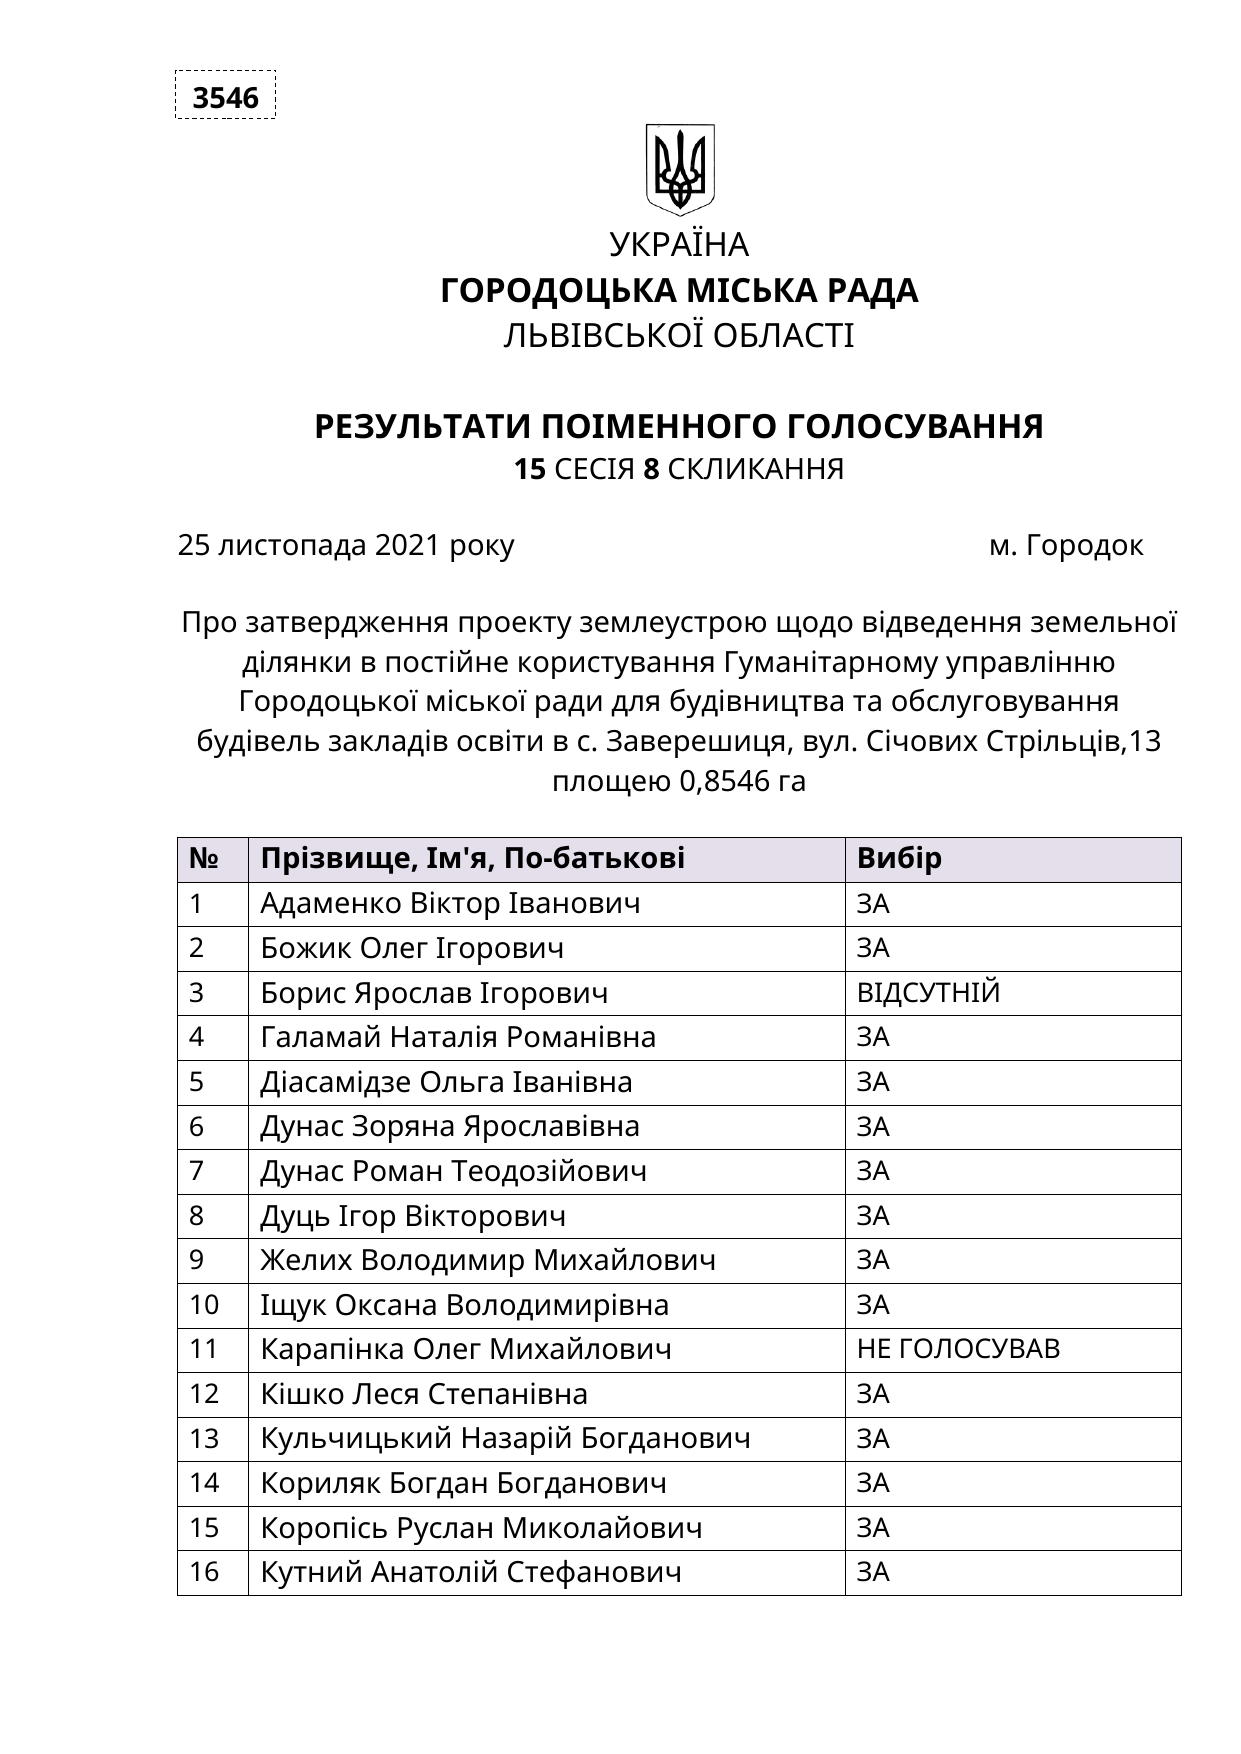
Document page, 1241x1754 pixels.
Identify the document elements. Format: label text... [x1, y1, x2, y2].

text ЛЬВІВСЬКОЇ ОБЛАСТІ [177, 312, 1181, 357]
table_cell Карапінка Олег Михайлович [249, 1329, 845, 1372]
table_cell 7 [178, 1150, 248, 1194]
table_cell ЗА [846, 1061, 1181, 1104]
table_cell 11 [178, 1329, 248, 1372]
table_cell ЗА [846, 1106, 1181, 1149]
table_cell 15 [178, 1507, 248, 1550]
table_cell 6 [178, 1106, 248, 1149]
table_cell 14 [178, 1462, 248, 1506]
table_cell ЗА [846, 1551, 1181, 1595]
table_cell ЗА [846, 1016, 1181, 1060]
table_cell НЕ ГОЛОСУВАВ [846, 1329, 1181, 1372]
table_cell ЗА [846, 1239, 1181, 1283]
table_cell 3 [178, 972, 248, 1015]
table_cell ЗА [846, 1418, 1181, 1461]
table_cell Кішко Леся Степанівна [249, 1373, 845, 1417]
text 25 листопада 2021 року м. Городок [177, 525, 1181, 564]
table_cell Борис Ярослав Ігорович [249, 972, 845, 1015]
table_cell ВІДСУТНІЙ [846, 972, 1181, 1015]
table_cell Кориляк Богдан Богданович [249, 1462, 845, 1506]
table_cell ЗА [846, 1373, 1181, 1417]
table_cell ЗА [846, 1507, 1181, 1550]
table_cell Діасамідзе Ольга Іванівна [249, 1061, 845, 1104]
table_cell ЗА [846, 927, 1181, 971]
table_cell ЗА [846, 883, 1181, 926]
table_cell 13 [178, 1418, 248, 1461]
table_cell ЗА [846, 1195, 1181, 1238]
text Про затвердження проекту землеустрою щодо відведення земельної ділянки в постійне користування Гуманітарному управлінню Городоцької міської ради для будівництва та обслуговування будівель закладів освіти в с. Заверешиця, вул. Січових Стрільців,13 площею 0,8546 га [177, 601, 1181, 800]
table_cell ЗА [846, 1284, 1181, 1327]
table_cell 16 [178, 1551, 248, 1595]
table_cell 12 [178, 1373, 248, 1417]
table_cell 8 [178, 1195, 248, 1238]
table_cell Желих Володимир Михайлович [249, 1239, 845, 1283]
table_cell Іщук Оксана Володимирівна [249, 1284, 845, 1327]
text 15 СЕСІЯ 8 СКЛИКАННЯ [177, 448, 1181, 488]
table_cell Дунас Зоряна Ярославівна [249, 1106, 845, 1149]
table_cell ЗА [846, 1150, 1181, 1194]
table_cell 2 [178, 927, 248, 971]
table_cell Дуць Ігор Вікторович [249, 1195, 845, 1238]
table_cell 5 [178, 1061, 248, 1104]
table_cell Кульчицький Назарій Богданович [249, 1418, 845, 1461]
text УКРАЇНА [177, 221, 1181, 266]
table_cell Адаменко Віктор Іванович [249, 883, 845, 926]
table_cell 9 [178, 1239, 248, 1283]
table_cell Божик Олег Ігорович [249, 927, 845, 971]
text РЕЗУЛЬТАТИ ПОІМЕННОГО ГОЛОСУВАННЯ [177, 403, 1181, 448]
table_header Вибір [846, 838, 1181, 882]
table_cell 10 [178, 1284, 248, 1327]
table_cell Дунас Роман Теодозійович [249, 1150, 845, 1194]
table_cell Галамай Наталія Романівна [249, 1016, 845, 1060]
table_header Прізвище, Ім'я, По-батькові [249, 838, 845, 882]
table_cell ЗА [846, 1462, 1181, 1506]
text ГОРОДОЦЬКА МІСЬКА РАДА [177, 266, 1181, 312]
table_header № [178, 838, 248, 882]
table_cell 1 [178, 883, 248, 926]
table_cell Кутний Анатолій Стефанович [249, 1551, 845, 1595]
picture [633, 118, 726, 221]
table_cell 4 [178, 1016, 248, 1060]
table_cell Коропісь Руслан Миколайович [249, 1507, 845, 1550]
